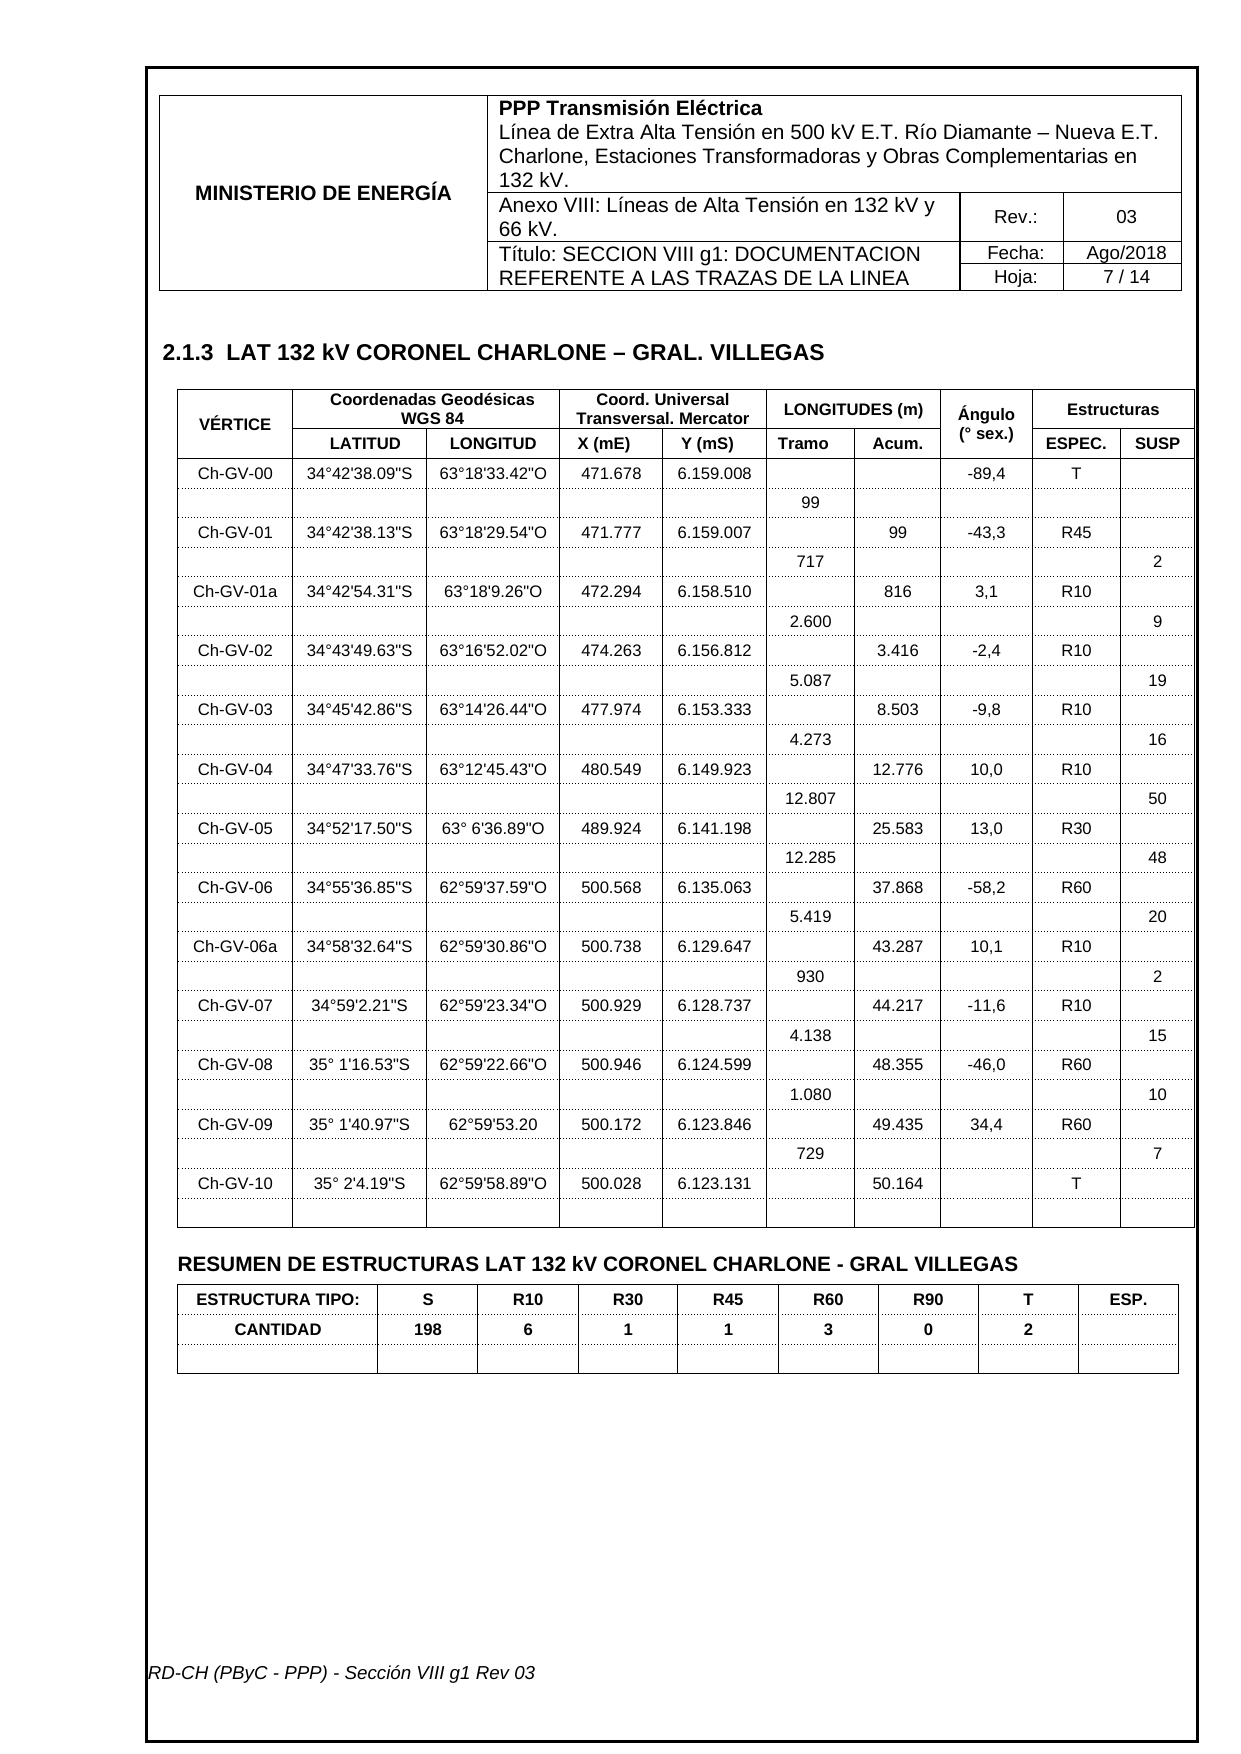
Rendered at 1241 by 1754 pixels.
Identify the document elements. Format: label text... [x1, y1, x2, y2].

table_cell [1121, 576, 1194, 606]
table_cell 34°42'38.09"S [293, 459, 426, 487]
table_cell [1079, 1314, 1178, 1343]
table_cell 34°55'36.85"S [293, 872, 426, 902]
table_cell [941, 1020, 1032, 1049]
table_cell 6.149.923 [663, 754, 766, 783]
table_cell [1121, 990, 1194, 1020]
table_cell [767, 754, 854, 783]
table_cell 15 [1121, 1020, 1194, 1049]
table_cell 5.087 [767, 665, 854, 694]
table_cell [427, 1138, 559, 1168]
table_cell 48 [1121, 843, 1194, 872]
table_cell [478, 1344, 578, 1373]
table_cell 12.776 [855, 754, 940, 783]
table_cell 34°43'49.63"S [293, 635, 426, 665]
table_cell [293, 547, 426, 576]
table_cell [941, 547, 1032, 576]
table_cell [560, 665, 662, 694]
table_cell ESPEC. [1033, 429, 1120, 458]
table_cell [178, 902, 292, 931]
table_cell 6.135.063 [663, 872, 766, 902]
table_cell [178, 547, 292, 576]
table_cell [1121, 635, 1194, 665]
table_cell [779, 1344, 878, 1373]
table_cell R30 [1033, 813, 1120, 842]
table_cell [663, 724, 766, 754]
table_cell [1033, 547, 1120, 576]
table_cell 10 [1121, 1079, 1194, 1109]
table_cell [941, 961, 1032, 990]
table_cell [560, 1198, 662, 1227]
table_cell 472.294 [560, 576, 662, 606]
table_cell [663, 606, 766, 635]
table_cell [178, 1079, 292, 1109]
table_cell [941, 783, 1032, 813]
table_cell 477.974 [560, 695, 662, 724]
table_cell 37.868 [855, 872, 940, 902]
table_cell 500.028 [560, 1168, 662, 1197]
table_cell [1033, 1079, 1120, 1109]
table_header ESP. [1079, 1285, 1178, 1314]
table_cell [178, 1138, 292, 1168]
table_cell R45 [1033, 517, 1120, 547]
table_cell [427, 783, 559, 813]
table_cell [293, 1079, 426, 1109]
table_cell 3.416 [855, 635, 940, 665]
table_cell [560, 724, 662, 754]
table_cell Ch-GV-09 [178, 1109, 292, 1138]
table_cell [855, 665, 940, 694]
table_cell T [1033, 459, 1120, 487]
table_cell 2 [979, 1314, 1078, 1343]
table_cell 500.568 [560, 872, 662, 902]
table_cell 6.153.333 [663, 695, 766, 724]
table_cell R10 [1033, 695, 1120, 724]
table_cell [560, 1138, 662, 1168]
table_cell -58,2 [941, 872, 1032, 902]
table_cell [560, 488, 662, 517]
table_cell 20 [1121, 902, 1194, 931]
table_cell Ch-GV-00 [178, 459, 292, 487]
table_cell [941, 665, 1032, 694]
table_cell 500.946 [560, 1050, 662, 1079]
table_cell [1121, 1198, 1194, 1227]
table_cell [663, 488, 766, 517]
table_cell [855, 902, 940, 931]
table_cell [293, 488, 426, 517]
table_cell 63°14'26.44"O [427, 695, 559, 724]
table_cell [663, 1020, 766, 1049]
table_cell [1033, 843, 1120, 872]
table_cell [663, 1079, 766, 1109]
table_cell 4.138 [767, 1020, 854, 1049]
table_cell [427, 547, 559, 576]
table_cell 62°59'37.59"O [427, 872, 559, 902]
table_cell 6.141.198 [663, 813, 766, 842]
table_cell 34°58'32.64"S [293, 931, 426, 961]
table_cell [879, 1344, 978, 1373]
table_cell 16 [1121, 724, 1194, 754]
table_cell Ch-GV-01 [178, 517, 292, 547]
table_cell -2,4 [941, 635, 1032, 665]
table_cell [1033, 1198, 1120, 1227]
table_cell -11,6 [941, 990, 1032, 1020]
table_cell [1121, 695, 1194, 724]
table_cell 25.583 [855, 813, 940, 842]
table_cell R10 [1033, 754, 1120, 783]
table_cell [941, 724, 1032, 754]
table_cell [1121, 754, 1194, 783]
table_cell Ch-GV-07 [178, 990, 292, 1020]
table_cell [293, 1138, 426, 1168]
table_cell 34,4 [941, 1109, 1032, 1138]
table_cell [427, 902, 559, 931]
table_cell [178, 1020, 292, 1049]
table_cell [855, 783, 940, 813]
table_cell 63°18'29.54"O [427, 517, 559, 547]
table_cell 6.159.008 [663, 459, 766, 487]
table_cell 3,1 [941, 576, 1032, 606]
table_cell [178, 1344, 377, 1373]
table_cell 729 [767, 1138, 854, 1168]
table_cell [663, 547, 766, 576]
table_cell [941, 1198, 1032, 1227]
table_cell 34°45'42.86"S [293, 695, 426, 724]
table_cell [663, 961, 766, 990]
table_cell R10 [1033, 635, 1120, 665]
table_cell [767, 517, 854, 547]
table_cell [1033, 606, 1120, 635]
table_cell 12.807 [767, 783, 854, 813]
table_cell [1033, 783, 1120, 813]
table_cell [855, 1138, 940, 1168]
table_cell Ch-GV-10 [178, 1168, 292, 1197]
table_cell [178, 783, 292, 813]
table_cell 489.924 [560, 813, 662, 842]
table_cell 9 [1121, 606, 1194, 635]
table_cell Ch-GV-02 [178, 635, 292, 665]
table_cell 816 [855, 576, 940, 606]
table_cell [767, 931, 854, 961]
table_cell 35° 1'16.53"S [293, 1050, 426, 1079]
table_header S [378, 1285, 477, 1314]
table_header R45 [678, 1285, 778, 1314]
table_cell [855, 1079, 940, 1109]
table_cell 471.777 [560, 517, 662, 547]
table_cell [293, 902, 426, 931]
table_header Estructuras [1033, 390, 1194, 428]
table_cell R60 [1033, 872, 1120, 902]
table_cell Ch-GV-05 [178, 813, 292, 842]
table_cell [767, 813, 854, 842]
table_cell [1121, 488, 1194, 517]
table_cell 2 [1121, 547, 1194, 576]
table_cell [855, 1020, 940, 1049]
table_cell [560, 783, 662, 813]
table_cell [293, 665, 426, 694]
table_cell 0 [879, 1314, 978, 1343]
table_cell 500.929 [560, 990, 662, 1020]
table_cell [560, 1079, 662, 1109]
table_cell [855, 724, 940, 754]
table_cell 62°59'23.34"O [427, 990, 559, 1020]
table_cell LATITUD [293, 429, 426, 458]
table_cell 2 [1121, 961, 1194, 990]
table_cell [1121, 931, 1194, 961]
table_cell SUSP [1121, 429, 1194, 458]
table_cell [855, 1198, 940, 1227]
table_cell Tramo [767, 429, 854, 458]
table_cell [1033, 902, 1120, 931]
table_cell 63°18'9.26"O [427, 576, 559, 606]
table_cell [1033, 488, 1120, 517]
table_cell [1121, 872, 1194, 902]
table_cell 6.156.812 [663, 635, 766, 665]
table_cell 1 [579, 1314, 677, 1343]
table_cell [1121, 517, 1194, 547]
table_header R10 [478, 1285, 578, 1314]
table_cell [1033, 961, 1120, 990]
table_cell 19 [1121, 665, 1194, 694]
table_cell [767, 990, 854, 1020]
table_cell [293, 724, 426, 754]
table_cell 2.600 [767, 606, 854, 635]
table_cell [178, 724, 292, 754]
table_cell 930 [767, 961, 854, 990]
table_cell 44.217 [855, 990, 940, 1020]
table_cell [767, 635, 854, 665]
table_cell R60 [1033, 1050, 1120, 1079]
subtitle 2.1.3 LAT 132 kV CORONEL CHARLONE – GRAL. VILLEGAS [162, 338, 1196, 365]
table_cell [767, 872, 854, 902]
table_cell [427, 665, 559, 694]
table_cell X (mE) [560, 429, 662, 458]
table_cell [767, 1109, 854, 1138]
table_cell [941, 606, 1032, 635]
table_cell [293, 961, 426, 990]
table_cell [378, 1344, 477, 1373]
table_cell 471.678 [560, 459, 662, 487]
table_cell [427, 1079, 559, 1109]
table_header Ángulo (° sex.) [941, 390, 1032, 458]
table_cell [427, 961, 559, 990]
table_cell 12.285 [767, 843, 854, 872]
table_cell 62°59'30.86"O [427, 931, 559, 961]
table_cell 6.123.131 [663, 1168, 766, 1197]
table_cell 500.172 [560, 1109, 662, 1138]
table_cell -9,8 [941, 695, 1032, 724]
table_cell 6.129.647 [663, 931, 766, 961]
table_cell [767, 459, 854, 487]
table_cell 13,0 [941, 813, 1032, 842]
table_header T [979, 1285, 1078, 1314]
table_cell [663, 665, 766, 694]
table_header Coord. Universal Transversal. Mercator [560, 390, 766, 428]
table_cell 34°42'38.13"S [293, 517, 426, 547]
table_cell T [1033, 1168, 1120, 1197]
table_cell 500.738 [560, 931, 662, 961]
table_cell 35° 1'40.97"S [293, 1109, 426, 1138]
table_header ESTRUCTURA TIPO: [178, 1285, 377, 1314]
table_cell [427, 606, 559, 635]
table_cell [427, 1020, 559, 1049]
table_cell [293, 606, 426, 635]
table_cell [1121, 1109, 1194, 1138]
table_cell [1079, 1344, 1178, 1373]
table_cell [941, 1138, 1032, 1168]
table_cell LONGITUD [427, 429, 559, 458]
table_cell 99 [855, 517, 940, 547]
table_cell Ch-GV-04 [178, 754, 292, 783]
table_cell [560, 961, 662, 990]
table_cell [293, 843, 426, 872]
table_cell [678, 1344, 778, 1373]
table_cell [1121, 813, 1194, 842]
table_cell [767, 1050, 854, 1079]
table_cell CANTIDAD [178, 1314, 377, 1343]
table_cell 6.123.846 [663, 1109, 766, 1138]
table_cell 10,1 [941, 931, 1032, 961]
table_cell [178, 961, 292, 990]
table_cell 48.355 [855, 1050, 940, 1079]
table_cell [293, 1198, 426, 1227]
table_cell 6.158.510 [663, 576, 766, 606]
table_cell [767, 1198, 854, 1227]
table_cell 63°16'52.02"O [427, 635, 559, 665]
table_cell 10,0 [941, 754, 1032, 783]
table_header VÉRTICE [178, 390, 292, 458]
table_cell R60 [1033, 1109, 1120, 1138]
table_cell 34°59'2.21"S [293, 990, 426, 1020]
table_cell 34°42'54.31"S [293, 576, 426, 606]
table_cell [663, 1198, 766, 1227]
table_cell [178, 488, 292, 517]
table_cell 1.080 [767, 1079, 854, 1109]
table_cell 99 [767, 488, 854, 517]
text RESUMEN DE ESTRUCTURAS LAT 132 kV CORONEL CHARLONE - GRAL VILLEGAS [177, 1252, 1181, 1276]
table_cell [855, 961, 940, 990]
table_cell 34°52'17.50"S [293, 813, 426, 842]
table_cell [767, 695, 854, 724]
table_cell 1 [678, 1314, 778, 1343]
table_cell [427, 1198, 559, 1227]
table_cell [560, 902, 662, 931]
table_cell [941, 902, 1032, 931]
table_cell Ch-GV-08 [178, 1050, 292, 1079]
table_cell 3 [779, 1314, 878, 1343]
table_cell [663, 1138, 766, 1168]
table_cell [663, 783, 766, 813]
table_cell 480.549 [560, 754, 662, 783]
table_cell [941, 1168, 1032, 1197]
table_header R90 [879, 1285, 978, 1314]
table_cell -89,4 [941, 459, 1032, 487]
table_cell 50 [1121, 783, 1194, 813]
table_cell [855, 547, 940, 576]
table_cell 50.164 [855, 1168, 940, 1197]
table_cell 62°59'22.66"O [427, 1050, 559, 1079]
table_cell [855, 459, 940, 487]
table_cell Ch-GV-03 [178, 695, 292, 724]
table_cell 49.435 [855, 1109, 940, 1138]
table_cell 198 [378, 1314, 477, 1343]
table_cell 6 [478, 1314, 578, 1343]
table_cell [979, 1344, 1078, 1373]
table_cell [663, 902, 766, 931]
table_cell 63° 6'36.89"O [427, 813, 559, 842]
table_cell R10 [1033, 931, 1120, 961]
table_cell [767, 1168, 854, 1197]
table_cell [178, 843, 292, 872]
table_cell [560, 547, 662, 576]
table_cell 63°12'45.43"O [427, 754, 559, 783]
table_cell [427, 843, 559, 872]
table_cell 43.287 [855, 931, 940, 961]
table_cell Acum. [855, 429, 940, 458]
table_cell 34°47'33.76"S [293, 754, 426, 783]
table_cell [178, 606, 292, 635]
table_cell [560, 1020, 662, 1049]
table_cell [941, 488, 1032, 517]
table_cell 63°18'33.42"O [427, 459, 559, 487]
table_cell Y (mS) [663, 429, 766, 458]
table_cell -46,0 [941, 1050, 1032, 1079]
table_cell [855, 843, 940, 872]
table_cell Ch-GV-06 [178, 872, 292, 902]
table_cell 8.503 [855, 695, 940, 724]
table_cell [855, 488, 940, 517]
table_cell [855, 606, 940, 635]
table_cell [663, 843, 766, 872]
table_cell 62°59'53.20 [427, 1109, 559, 1138]
table_cell [293, 783, 426, 813]
table_cell [579, 1344, 677, 1373]
table_cell 35° 2'4.19"S [293, 1168, 426, 1197]
table_cell [293, 1020, 426, 1049]
table_header R30 [579, 1285, 677, 1314]
table_cell -43,3 [941, 517, 1032, 547]
table_header LONGITUDES (m) [767, 390, 940, 428]
table_header R60 [779, 1285, 878, 1314]
table_cell [1121, 459, 1194, 487]
table_cell [178, 665, 292, 694]
table_cell R10 [1033, 576, 1120, 606]
table_cell [427, 488, 559, 517]
table_cell Ch-GV-01a [178, 576, 292, 606]
table_cell [1033, 724, 1120, 754]
table_cell [941, 1079, 1032, 1109]
table_header Coordenadas Geodésicas WGS 84 [293, 390, 559, 428]
table_cell [560, 843, 662, 872]
table_cell 717 [767, 547, 854, 576]
table_cell 6.124.599 [663, 1050, 766, 1079]
table_cell Ch-GV-06a [178, 931, 292, 961]
table_cell [1033, 1020, 1120, 1049]
table_cell [1121, 1168, 1194, 1197]
table_cell [427, 724, 559, 754]
table_cell [1033, 1138, 1120, 1168]
table_cell [1033, 665, 1120, 694]
table_cell 62°59'58.89"O [427, 1168, 559, 1197]
table_cell [560, 606, 662, 635]
table_cell 4.273 [767, 724, 854, 754]
table_cell 7 [1121, 1138, 1194, 1168]
table_cell 5.419 [767, 902, 854, 931]
table_cell [767, 576, 854, 606]
table_cell R10 [1033, 990, 1120, 1020]
table_cell [1121, 1050, 1194, 1079]
table_cell 6.128.737 [663, 990, 766, 1020]
table_cell 474.263 [560, 635, 662, 665]
table_cell [178, 1198, 292, 1227]
table_cell 6.159.007 [663, 517, 766, 547]
table_cell [941, 843, 1032, 872]
